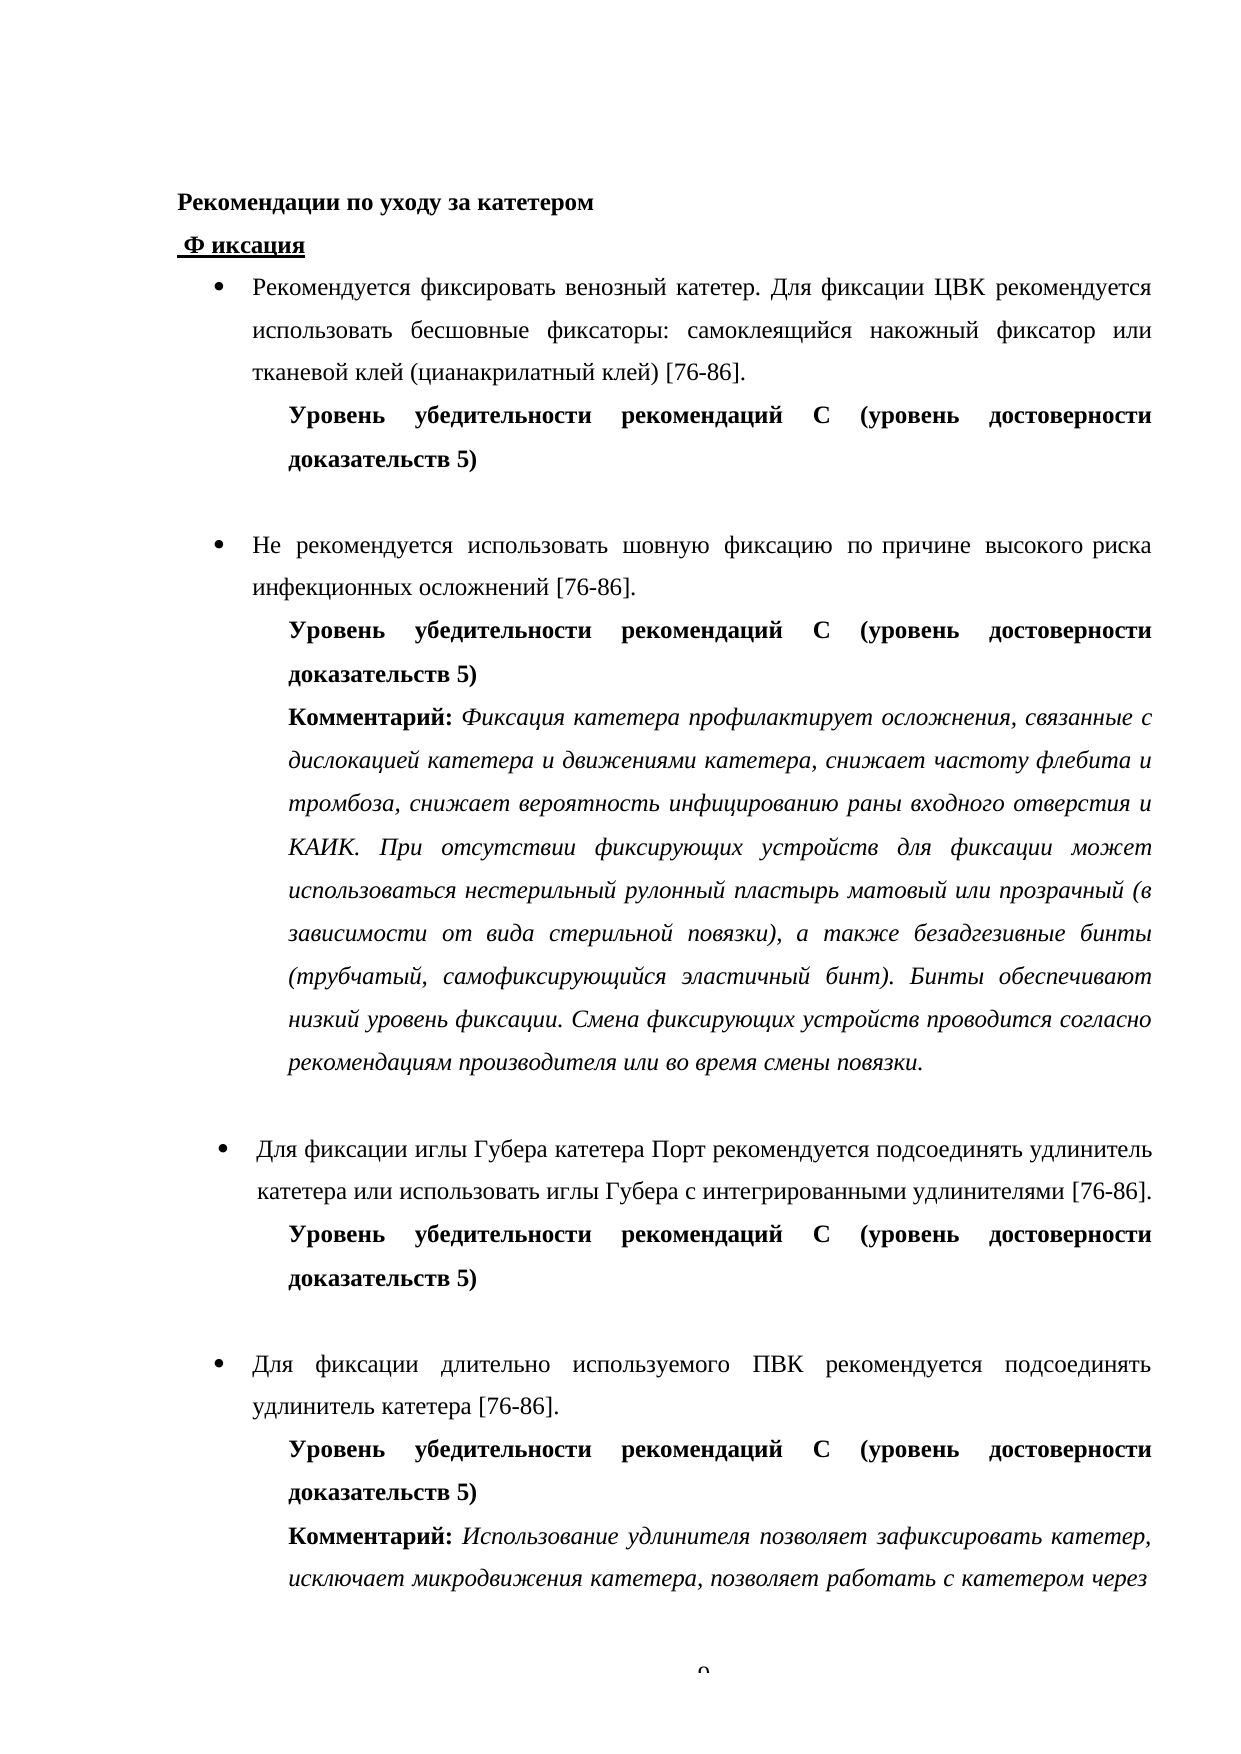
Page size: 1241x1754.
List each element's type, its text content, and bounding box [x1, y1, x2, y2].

text Рекомендации по уходу за катетером [177, 187, 1163, 216]
text Комментарий: Фиксация катетера профилактирует осложнения, связанные с дислокацией катетера и движениями катетера, снижает частоту флебита и тромбоза, снижает вероятность инфицированию раны входного отверстия и КАИК. При отсутствии фиксирующих устройств для фиксации может использоваться нестерильный рулонный пластырь матовый или прозрачный (в зависимости от вида стерильной повязки), а также безадгезивные бинты (трубчатый, самофиксирующийся эластичный бинт). Бинты обеспечивают низкий уровень фиксации. Смена фиксирующих устройств проводится согласно рекомендациям производителя или во время смены повязки. [288, 702, 1152, 1076]
text Комментарий: Использование удлинителя позволяет зафиксировать катетер, исключает микродвижения катетера, позволяет работать с катетером через [288, 1521, 1152, 1592]
list Для фиксации иглы Губера катетера Порт рекомендуется подсоединять удлинитель катетера или использовать иглы Губера с интегрированными удлинителями [76-86]. [214, 1134, 1152, 1204]
subtitle Уровень убедительности рекомендаций С (уровень достоверности доказательств 5) [288, 401, 1152, 473]
list Не рекомендуется использовать шовную фиксацию по причине высокого риска инфекционных осложнений [76-86]. [214, 530, 1152, 601]
subtitle Уровень убедительности рекомендаций С (уровень достоверности доказательств 5) [288, 1219, 1152, 1292]
text Ф иксация [177, 230, 1163, 258]
subtitle Уровень убедительности рекомендаций С (уровень достоверности доказательств 5) [288, 616, 1152, 688]
list Рекомендуется фиксировать венозный катетер. Для фиксации ЦВК рекомендуется использовать бесшовные фиксаторы: самоклеящийся накожный фиксатор или тканевой клей (цианакрилатный клей) [76-86]. [214, 272, 1152, 386]
list Для фиксации длительно используемого ПВК рекомендуется подсоединять удлинитель катетера [76-86]. [214, 1349, 1151, 1419]
subtitle Уровень убедительности рекомендаций С (уровень достоверности доказательств 5) [288, 1434, 1152, 1506]
